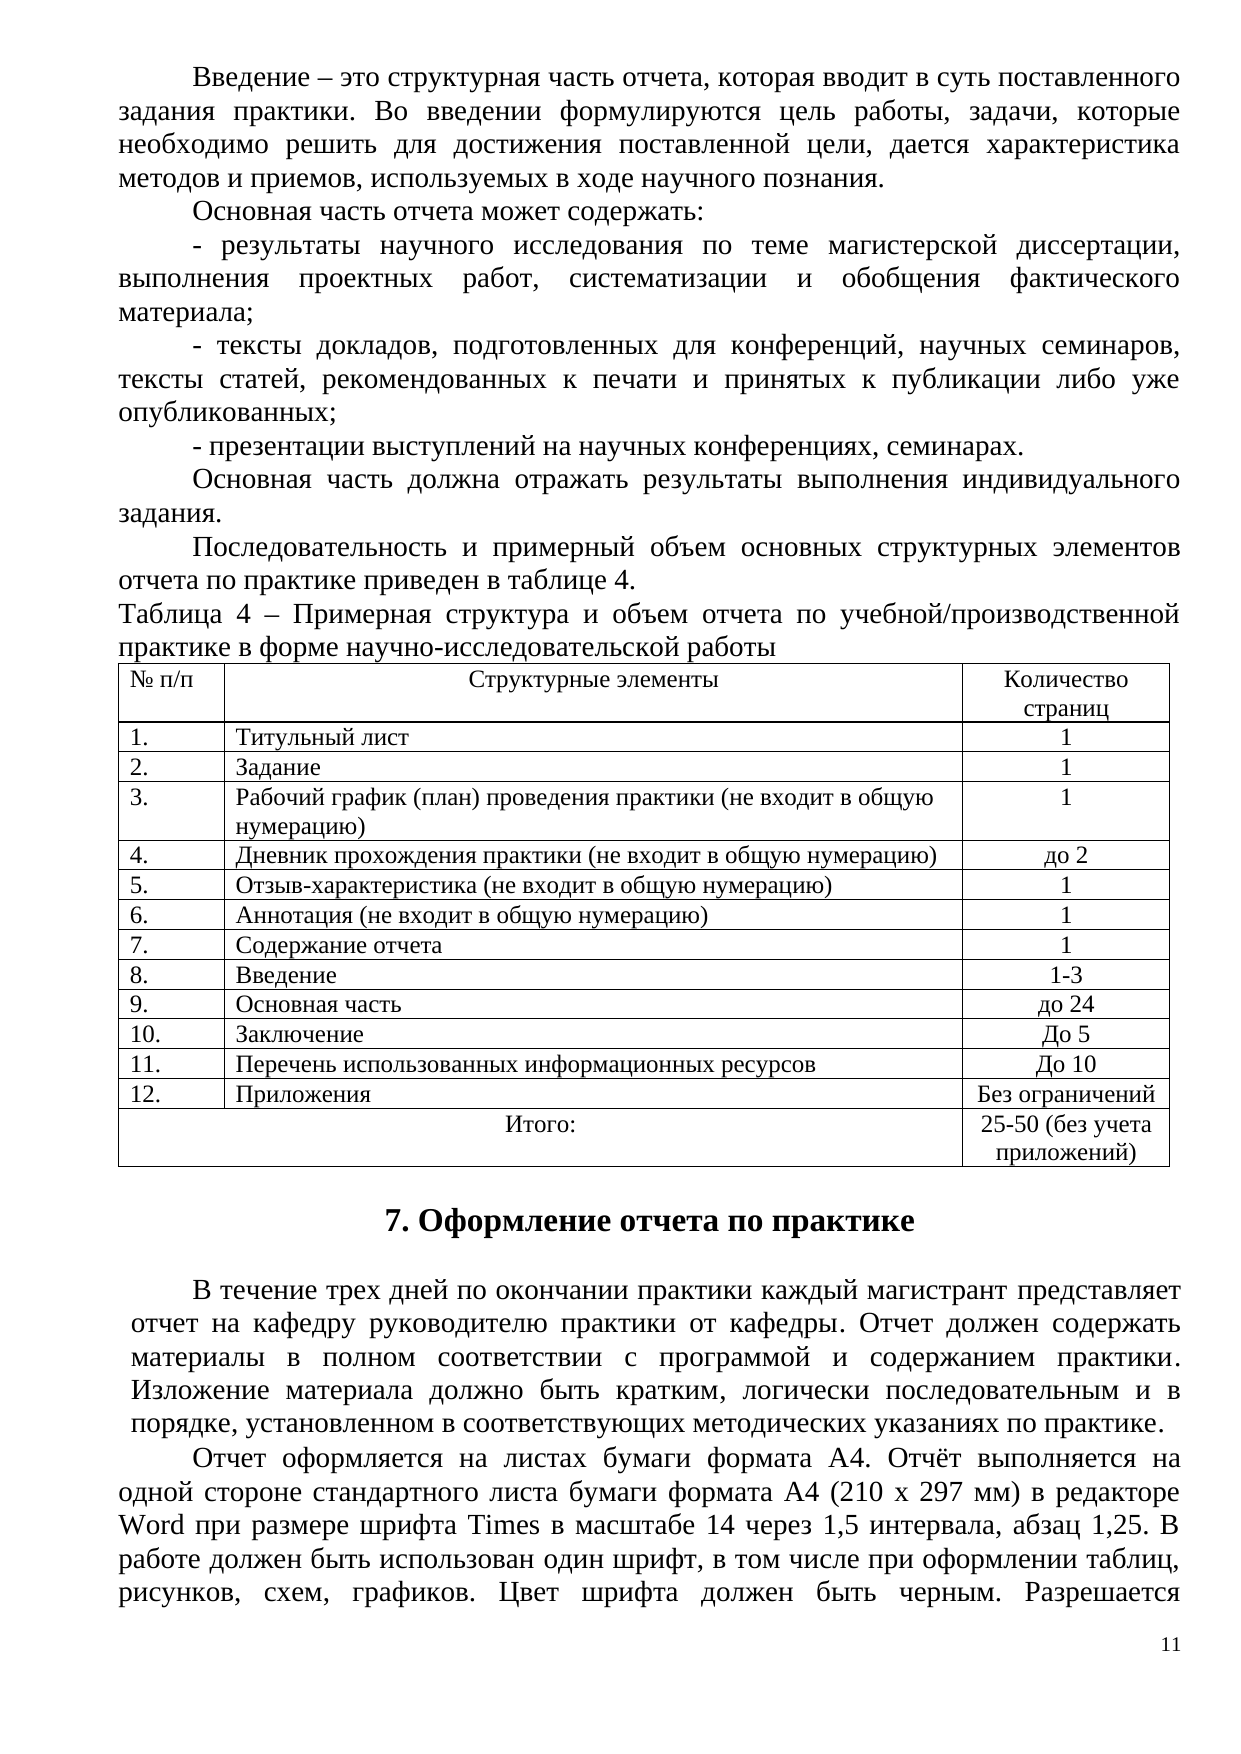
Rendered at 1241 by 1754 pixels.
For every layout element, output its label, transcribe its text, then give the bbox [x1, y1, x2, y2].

table_cell 10. [119, 1019, 224, 1048]
table_cell Задание [225, 752, 962, 781]
table_cell 1 [963, 782, 1169, 839]
text 7. Оформление отчета по практике [118, 1201, 1181, 1239]
table_cell Перечень использованных информационных ресурсов [225, 1049, 962, 1078]
table_cell До 5 [963, 1019, 1169, 1048]
text Таблица 4 – Примерная структура и объем отчета по учебной/производственной практике в форме научно-исследовательской работы [118, 596, 1181, 663]
text Введение – это структурная часть отчета, которая вводит в суть поставленного задания практики. Во введении формулируются цель работы, задачи, которые необходимо решить для достижения поставленной цели, дается характеристика методов и приемов, используемых в ходе научного познания. [118, 59, 1181, 193]
text В течение трех дней по окончании практики каждый магистрант представляет отчет на кафедру руководителю практики от кафедры. Отчет должен содержать материалы в полном соответствии с программой и содержанием практики. Изложение материала должно быть кратким, логически последовательным и в порядке, установленном в соответствующих методических указаниях по практике. [131, 1273, 1181, 1439]
table_cell Аннотация (не входит в общую нумерацию) [225, 900, 962, 929]
table_cell Содержание отчета [225, 930, 962, 959]
table_cell 1 [963, 752, 1169, 781]
table_cell 2. [119, 752, 224, 781]
table_cell Введение [225, 960, 962, 988]
table_cell до 24 [963, 990, 1169, 1018]
table_cell Итого: [119, 1109, 962, 1166]
table_cell 6. [119, 900, 224, 929]
table_cell 1-3 [963, 960, 1169, 988]
table_cell Рабочий график (план) проведения практики (не входит в общую нумерацию) [225, 782, 962, 839]
table_cell Основная часть [225, 990, 962, 1018]
table_cell Без ограничений [963, 1079, 1169, 1108]
table_cell Заключение [225, 1019, 962, 1048]
table_cell Дневник прохождения практики (не входит в общую нумерацию) [225, 841, 962, 869]
table_cell 3. [119, 782, 224, 839]
table_cell 1 [963, 900, 1169, 929]
text - результаты научного исследования по теме магистерской диссертации, выполнения проектных работ, систематизации и обобщения фактического материала; [118, 227, 1181, 327]
table_cell 1 [963, 930, 1169, 959]
table_cell 7. [119, 930, 224, 959]
table_cell 1 [963, 870, 1169, 899]
table_header Структурные элементы [225, 664, 962, 721]
table_cell Отзыв-характеристика (не входит в общую нумерацию) [225, 870, 962, 899]
table_header Количество страниц [963, 664, 1169, 721]
text Основная часть отчета может содержать: [118, 193, 1181, 227]
table_cell 8. [119, 960, 224, 988]
table_header № п/п [119, 664, 224, 721]
table_cell 12. [119, 1079, 224, 1108]
text Последовательность и примерный объем основных структурных элементов отчета по практике приведен в таблице 4. [118, 529, 1181, 596]
table_cell 11. [119, 1049, 224, 1078]
table_cell 4. [119, 841, 224, 869]
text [118, 1440, 1181, 1608]
text - тексты докладов, подготовленных для конференций, научных семинаров, тексты статей, рекомендованных к печати и принятых к публикации либо уже опубликованных; [118, 327, 1181, 428]
table_cell 25-50 (без учета приложений) [963, 1109, 1169, 1166]
text - презентации выступлений на научных конференциях, семинарах. [118, 428, 1181, 462]
table_cell 1. [119, 723, 224, 751]
table_cell До 10 [963, 1049, 1169, 1078]
table_cell 9. [119, 990, 224, 1018]
table_cell 5. [119, 870, 224, 899]
text Основная часть должна отражать результаты выполнения индивидуального задания. [118, 462, 1181, 529]
table_cell 1 [963, 723, 1169, 751]
table_cell до 2 [963, 841, 1169, 869]
table_cell Титульный лист [225, 723, 962, 751]
table_cell Приложения [225, 1079, 962, 1108]
